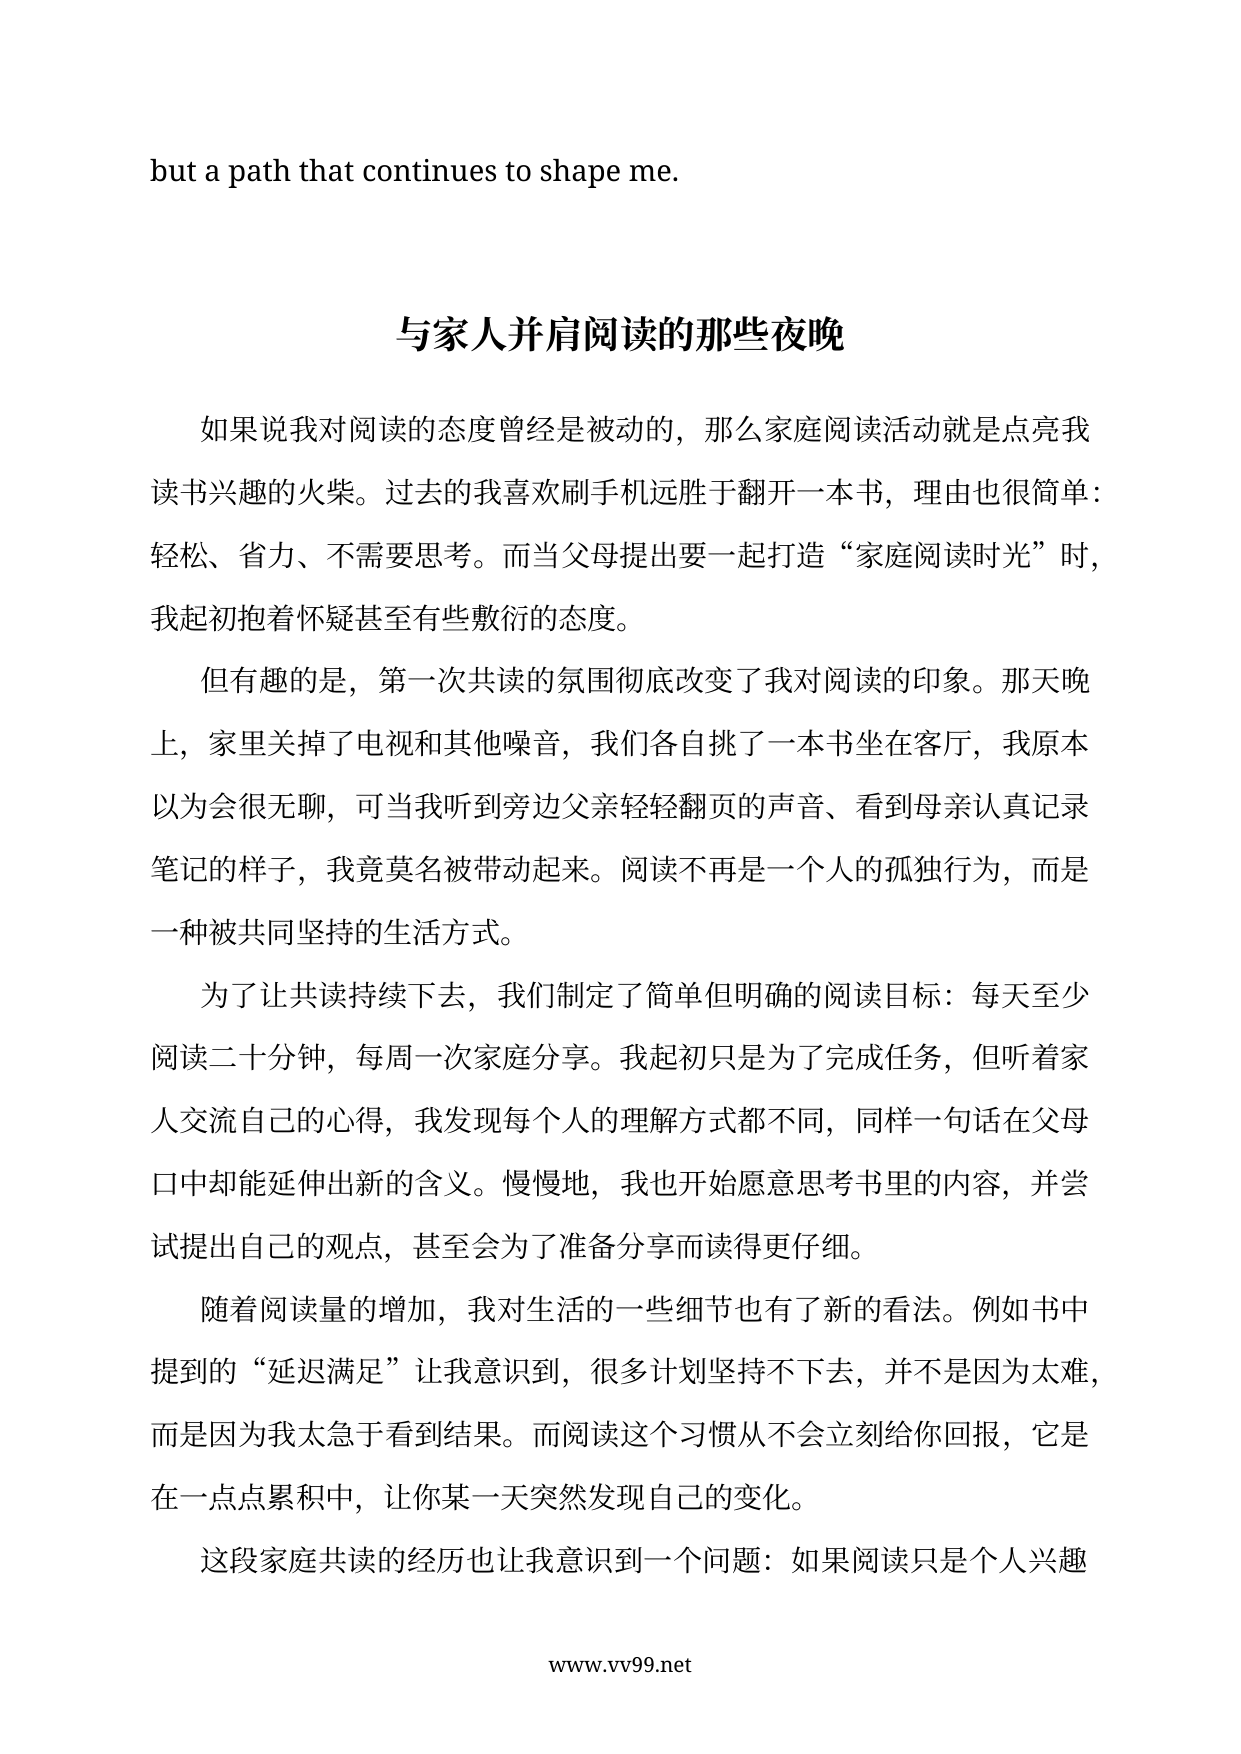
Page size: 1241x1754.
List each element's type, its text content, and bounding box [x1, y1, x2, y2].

subtitle 与家人并肩阅读的那些夜晚 [150, 305, 1090, 359]
text 为了让共读持续下去，我们制定了简单但明确的阅读目标：每天至少阅读二十分钟，每周一次家庭分享。我起初只是为了完成任务，但听着家人交流自己的心得，我发现每个人的理解方式都不同，同样一句话在父母口中却能延伸出新的含义。慢慢地，我也开始愿意思考书里的内容，并尝试提出自己的观点，甚至会为了准备分享而读得更仔细。 [150, 972, 1090, 1266]
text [150, 150, 1090, 190]
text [150, 1538, 1090, 1579]
text 随着阅读量的增加，我对生活的一些细节也有了新的看法。例如书中提到的“延迟满足”让我意识到，很多计划坚持不下去，并不是因为太难，而是因为我太急于看到结果。而阅读这个习惯从不会立刻给你回报，它是在一点点累积中，让你某一天突然发现自己的变化。 [150, 1286, 1090, 1517]
text 如果说我对阅读的态度曾经是被动的，那么家庭阅读活动就是点亮我读书兴趣的火柴。过去的我喜欢刷手机远胜于翻开一本书，理由也很简单：轻松、省力、不需要思考。而当父母提出要一起打造“家庭阅读时光”时，我起初抱着怀疑甚至有些敷衍的态度。 [150, 407, 1090, 637]
text 但有趣的是，第一次共读的氛围彻底改变了我对阅读的印象。那天晚上，家里关掉了电视和其他噪音，我们各自挑了一本书坐在客厅，我原本以为会很无聊，可当我听到旁边父亲轻轻翻页的声音、看到母亲认真记录笔记的样子，我竟莫名被带动起来。阅读不再是一个人的孤独行为，而是一种被共同坚持的生活方式。 [150, 658, 1090, 951]
